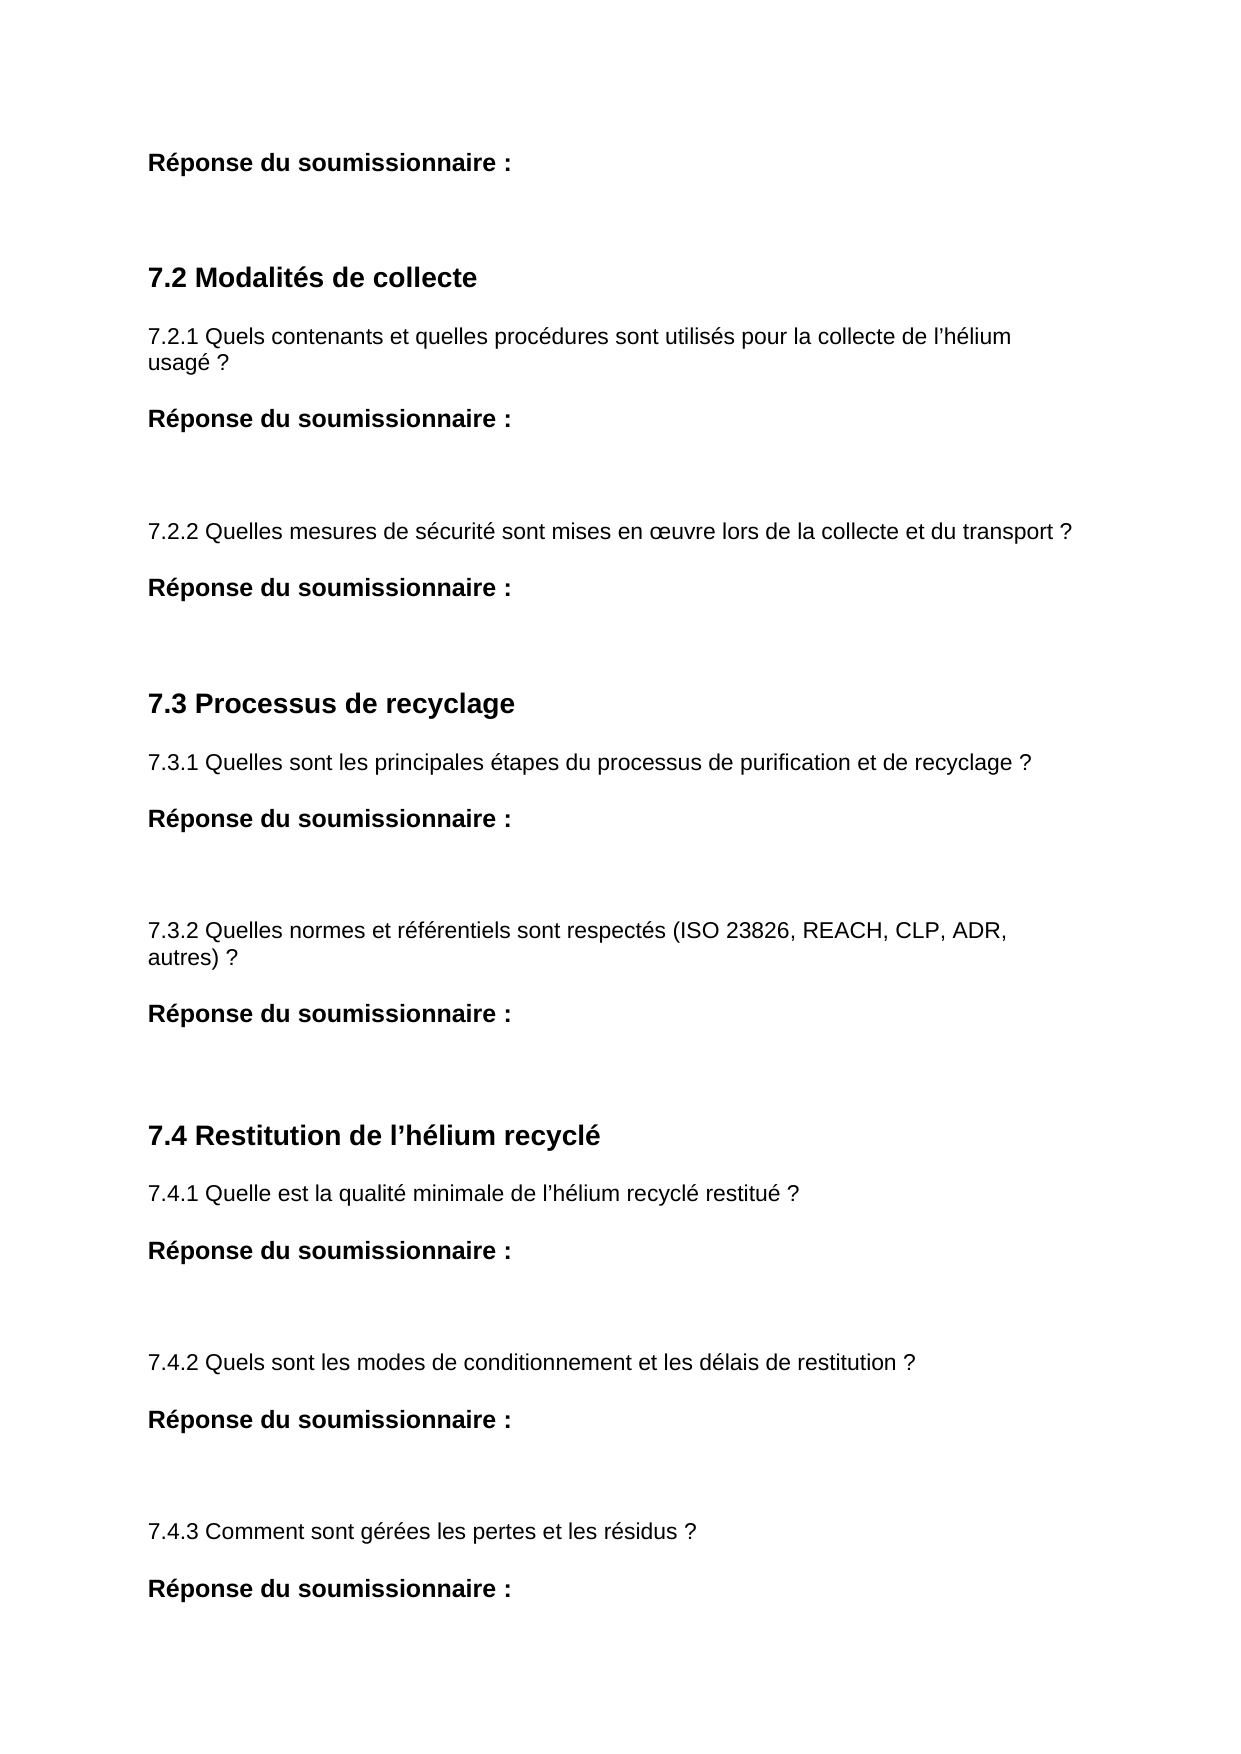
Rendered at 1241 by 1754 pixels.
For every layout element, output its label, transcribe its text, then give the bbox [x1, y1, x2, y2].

text Réponse du soumissionnaire : [148, 804, 1093, 833]
text Réponse du soumissionnaire : [148, 404, 1093, 433]
text 7.4.1 Quelle est la qualité minimale de l’hélium recyclé restitué ? [148, 1180, 1093, 1207]
text 7.3.2 Quelles normes et référentiels sont respectés (ISO 23826, REACH, CLP, ADR, autres) ? [148, 917, 1093, 970]
text Réponse du soumissionnaire : [148, 1405, 1093, 1433]
text 7.4.3 Comment sont gérées les pertes et les résidus ? [148, 1518, 1093, 1544]
text Réponse du soumissionnaire : [148, 999, 1093, 1028]
text 7.4.2 Quels sont les modes de conditionnement et les délais de restitution ? [148, 1349, 1093, 1376]
text Réponse du soumissionnaire : [148, 1236, 1093, 1264]
text Réponse du soumissionnaire : [148, 148, 1093, 176]
text Réponse du soumissionnaire : [148, 573, 1093, 602]
text 7.2.2 Quelles mesures de sécurité sont mises en œuvre lors de la collecte et du transport ? [148, 518, 1093, 544]
text 7.2.1 Quels contenants et quelles procédures sont utilisés pour la collecte de l’hélium usagé ? [148, 323, 1093, 375]
text 7.3.1 Quelles sont les principales étapes du processus de purification et de recyclage ? [148, 748, 1093, 775]
text Réponse du soumissionnaire : [148, 1574, 1093, 1602]
text 7.3 Processus de recyclage [148, 687, 1093, 719]
text 7.4 Restitution de l’hélium recyclé [148, 1119, 1093, 1151]
text 7.2 Modalités de collecte [148, 261, 1093, 293]
